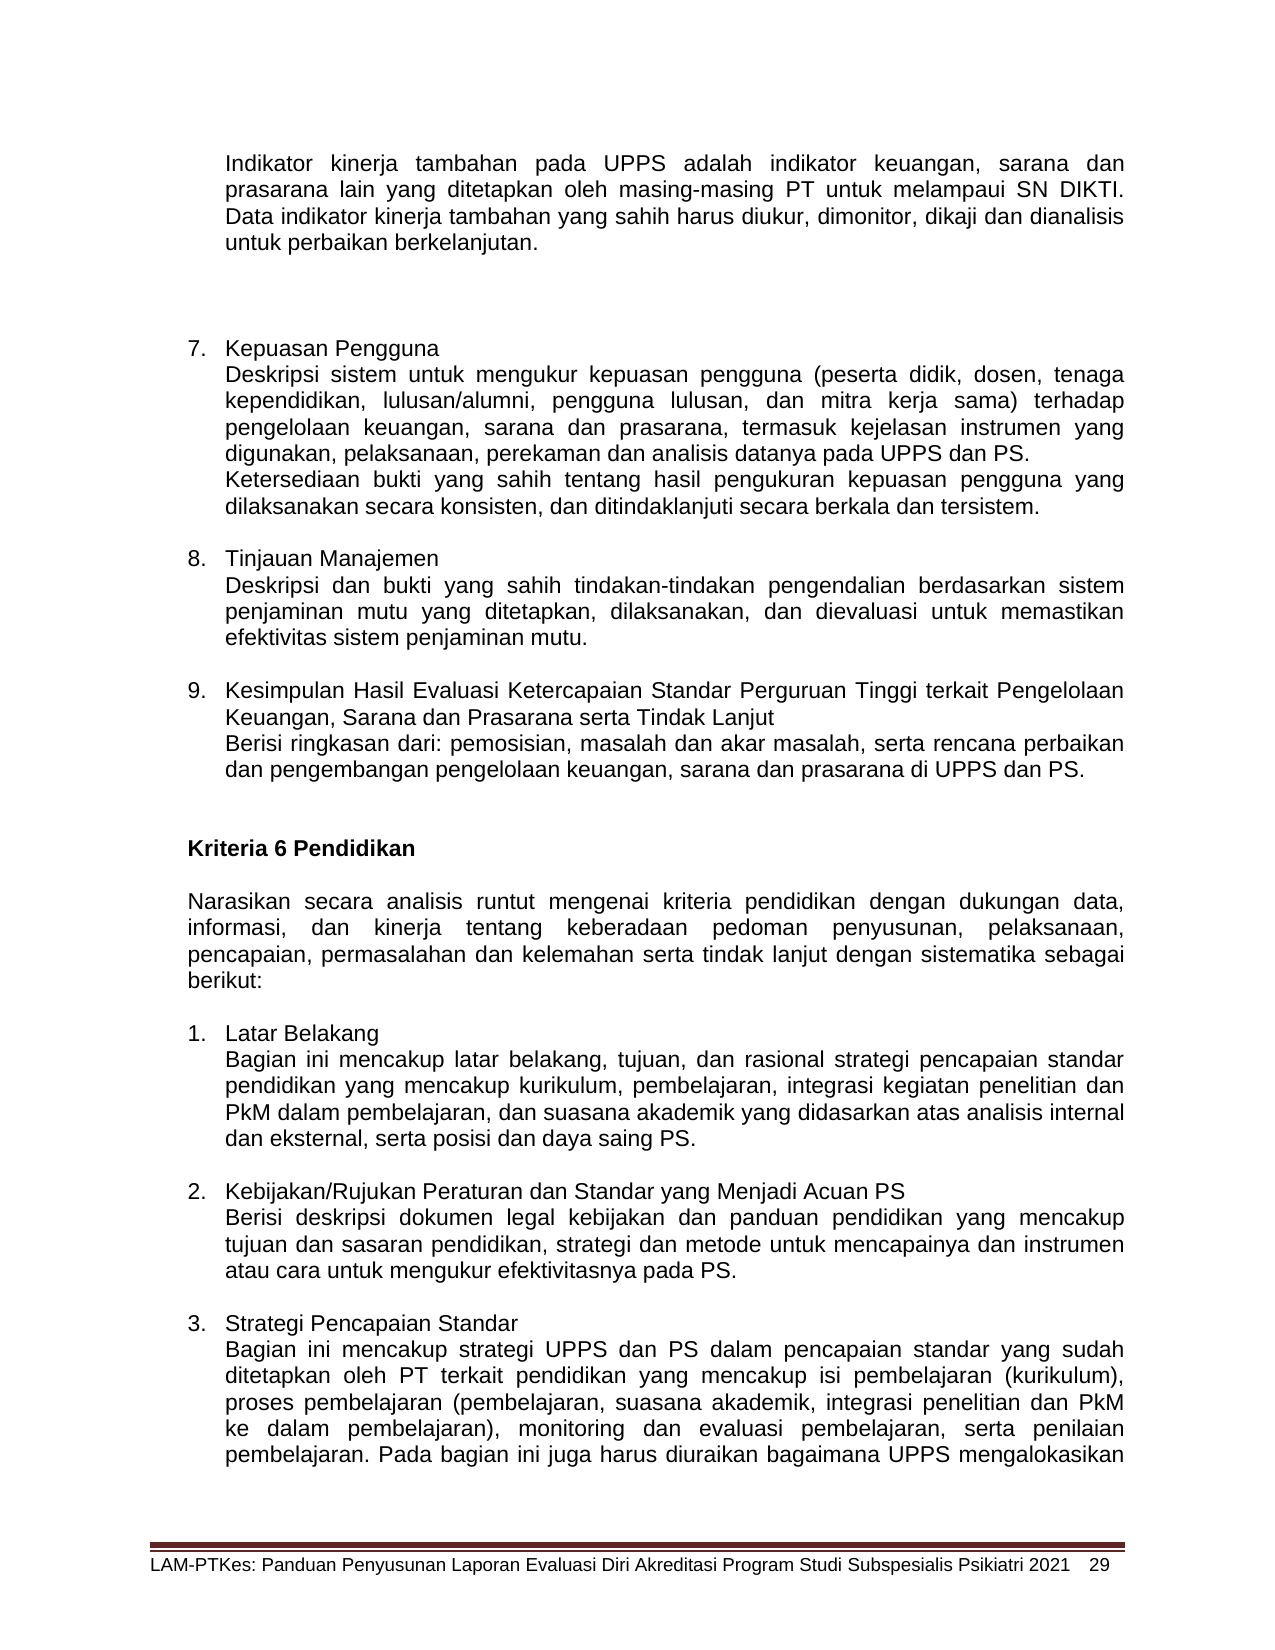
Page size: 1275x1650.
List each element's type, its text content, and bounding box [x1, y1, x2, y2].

list Deskripsi sistem untuk mengukur kepuasan pengguna (peserta didik, dosen, tenaga kependidikan, lulusan/alumni, pengguna lulusan, dan mitra kerja sama) terhadap pengelolaan keuangan, sarana dan prasarana, termasuk kejelasan instrumen yang digunakan, pelaksanaan, perekaman dan analisis datanya pada UPPS dan PS. [225, 361, 1125, 466]
text Berisi ringkasan dari: pemosisian, masalah dan akar masalah, serta rencana perbaikan dan pengembangan pengelolaan keuangan, sarana dan prasarana di UPPS dan PS. [225, 730, 1125, 782]
list Kesimpulan Hasil Evaluasi Ketercapaian Standar Perguruan Tinggi terkait Pengelolaan Keuangan, Sarana dan Prasarana serta Tindak Lanjut [187, 677, 1125, 730]
list Strategi Pencapaian Standar [187, 1309, 1125, 1336]
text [225, 1336, 1125, 1468]
list Ketersediaan bukti yang sahih tentang hasil pengukuran kepuasan pengguna yang dilaksanakan secara konsisten, dan ditindaklanjuti secara berkala dan tersistem. [225, 466, 1125, 519]
list Kepuasan Pengguna [187, 334, 1125, 361]
text Bagian ini mencakup latar belakang, tujuan, dan rasional strategi pencapaian standar pendidikan yang mencakup kurikulum, pembelajaran, integrasi kegiatan penelitian dan PkM dalam pembelajaran, dan suasana akademik yang didasarkan atas analisis internal dan eksternal, serta posisi dan daya saing PS. [225, 1046, 1125, 1151]
list Deskripsi dan bukti yang sahih tindakan-tindakan pengendalian berdasarkan sistem penjaminan mutu yang ditetapkan, dilaksanakan, dan dievaluasi untuk memastikan efektivitas sistem penjaminan mutu. [225, 572, 1125, 651]
text Narasikan secara analisis runtut mengenai kriteria pendidikan dengan dukungan data, informasi, dan kinerja tentang keberadaan pedoman penyusunan, pelaksanaan, pencapaian, permasalahan dan kelemahan serta tindak lanjut dengan sistematika sebagai berikut: [187, 888, 1125, 993]
list Latar Belakang [187, 1020, 1125, 1046]
list Kebijakan/Rujukan Peraturan dan Standar yang Menjadi Acuan PS [187, 1178, 1125, 1204]
list Indikator kinerja tambahan pada UPPS adalah indikator keuangan, sarana dan prasarana lain yang ditetapkan oleh masing-masing PT untuk melampaui SN DIKTI. Data indikator kinerja tambahan yang sahih harus diukur, dimonitor, dikaji dan dianalisis untuk perbaikan berkelanjutan. [225, 150, 1125, 255]
text Berisi deskripsi dokumen legal kebijakan dan panduan pendidikan yang mencakup tujuan dan sasaran pendidikan, strategi dan metode untuk mencapainya dan instrumen atau cara untuk mengukur efektivitasnya pada PS. [225, 1204, 1125, 1283]
list Tinjauan Manajemen [187, 545, 1125, 572]
subtitle Kriteria 6 Pendidikan [187, 835, 1125, 862]
